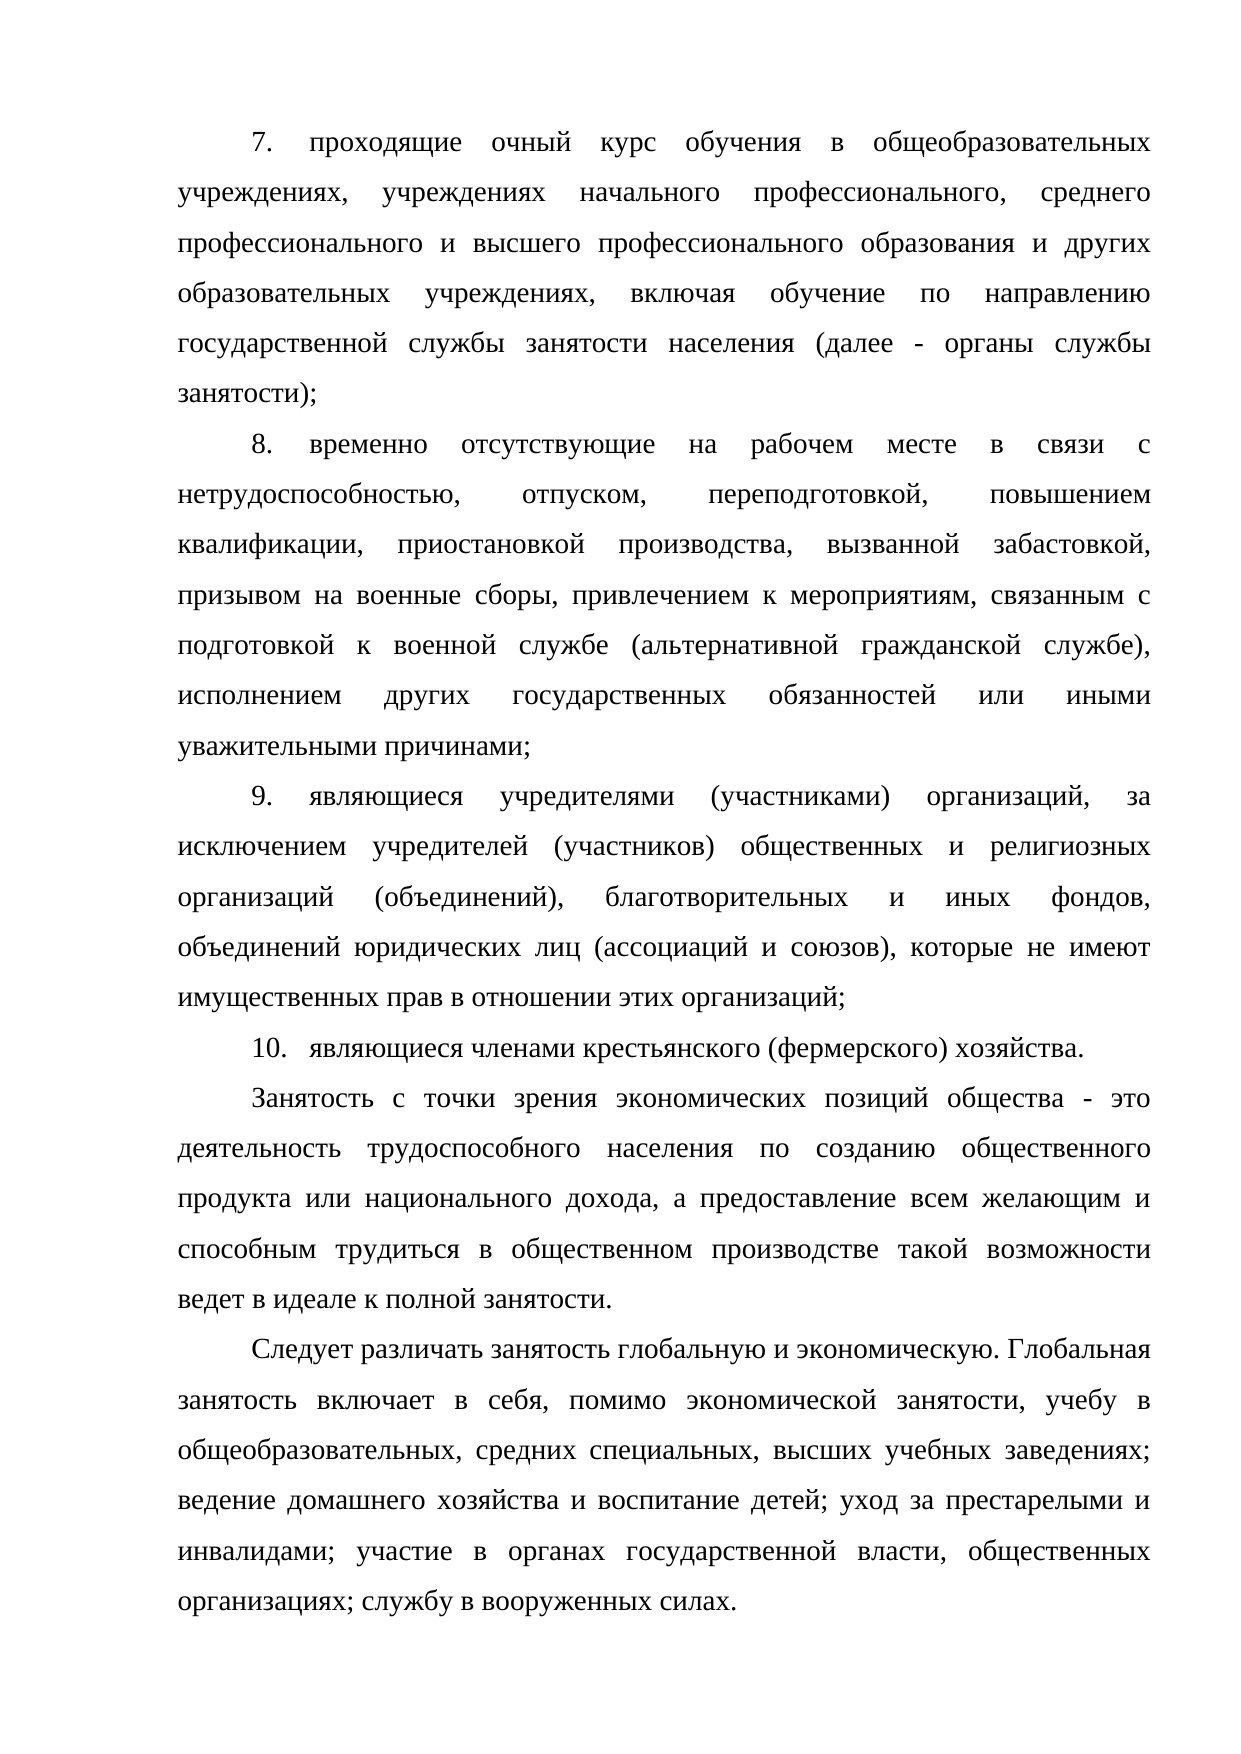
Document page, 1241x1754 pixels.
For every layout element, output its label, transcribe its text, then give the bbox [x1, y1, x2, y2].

text Следует различать занятость глобальную и экономическую. Глобальная занятость включает в себя, помимо экономической занятости, учебу в общеобразовательных, средних специальных, высших учебных заведениях; ведение домашнего хозяйства и воспитание детей; уход за престарелыми и инвалидами; участие в органах государственной власти, общественных организациях; службу в вооруженных силах. [177, 1332, 1152, 1617]
list являющиеся членами крестьянского (фермерского) хозяйства. [177, 1030, 1152, 1063]
list являющиеся учредителями (участниками) организаций, за исключением учредителей (участников) общественных и религиозных организаций (объединений), благотворительных и иных фондов, объединений юридических лиц (ассоциаций и союзов), которые не имеют имущественных прав в отношении этих организаций; [177, 778, 1152, 1013]
list временно отсутствующие на рабочем месте в связи с нетрудоспособностью, отпуском, переподготовкой, повышением квалификации, приостановкой производства, вызванной забастовкой, призывом на военные сборы, привлечением к мероприятиям, связанным с подготовкой к военной службе (альтернативной гражданской службе), исполнением других государственных обязанностей или иными уважительными причинами; [177, 426, 1152, 761]
text Занятость с точки зрения экономических позиций общества - это деятельность трудоспособного населения по созданию общественного продукта или национального дохода, а предоставление всем желающим и способным трудиться в общественном производстве такой возможности ведет в идеале к полной занятости. [177, 1080, 1152, 1315]
list проходящие очный курс обучения в общеобразовательных учреждениях, учреждениях начального профессионального, среднего профессионального и высшего профессионального образования и других образовательных учреждениях, включая обучение по направлению государственной службы занятости населения (далее - органы службы занятости); [177, 124, 1152, 409]
